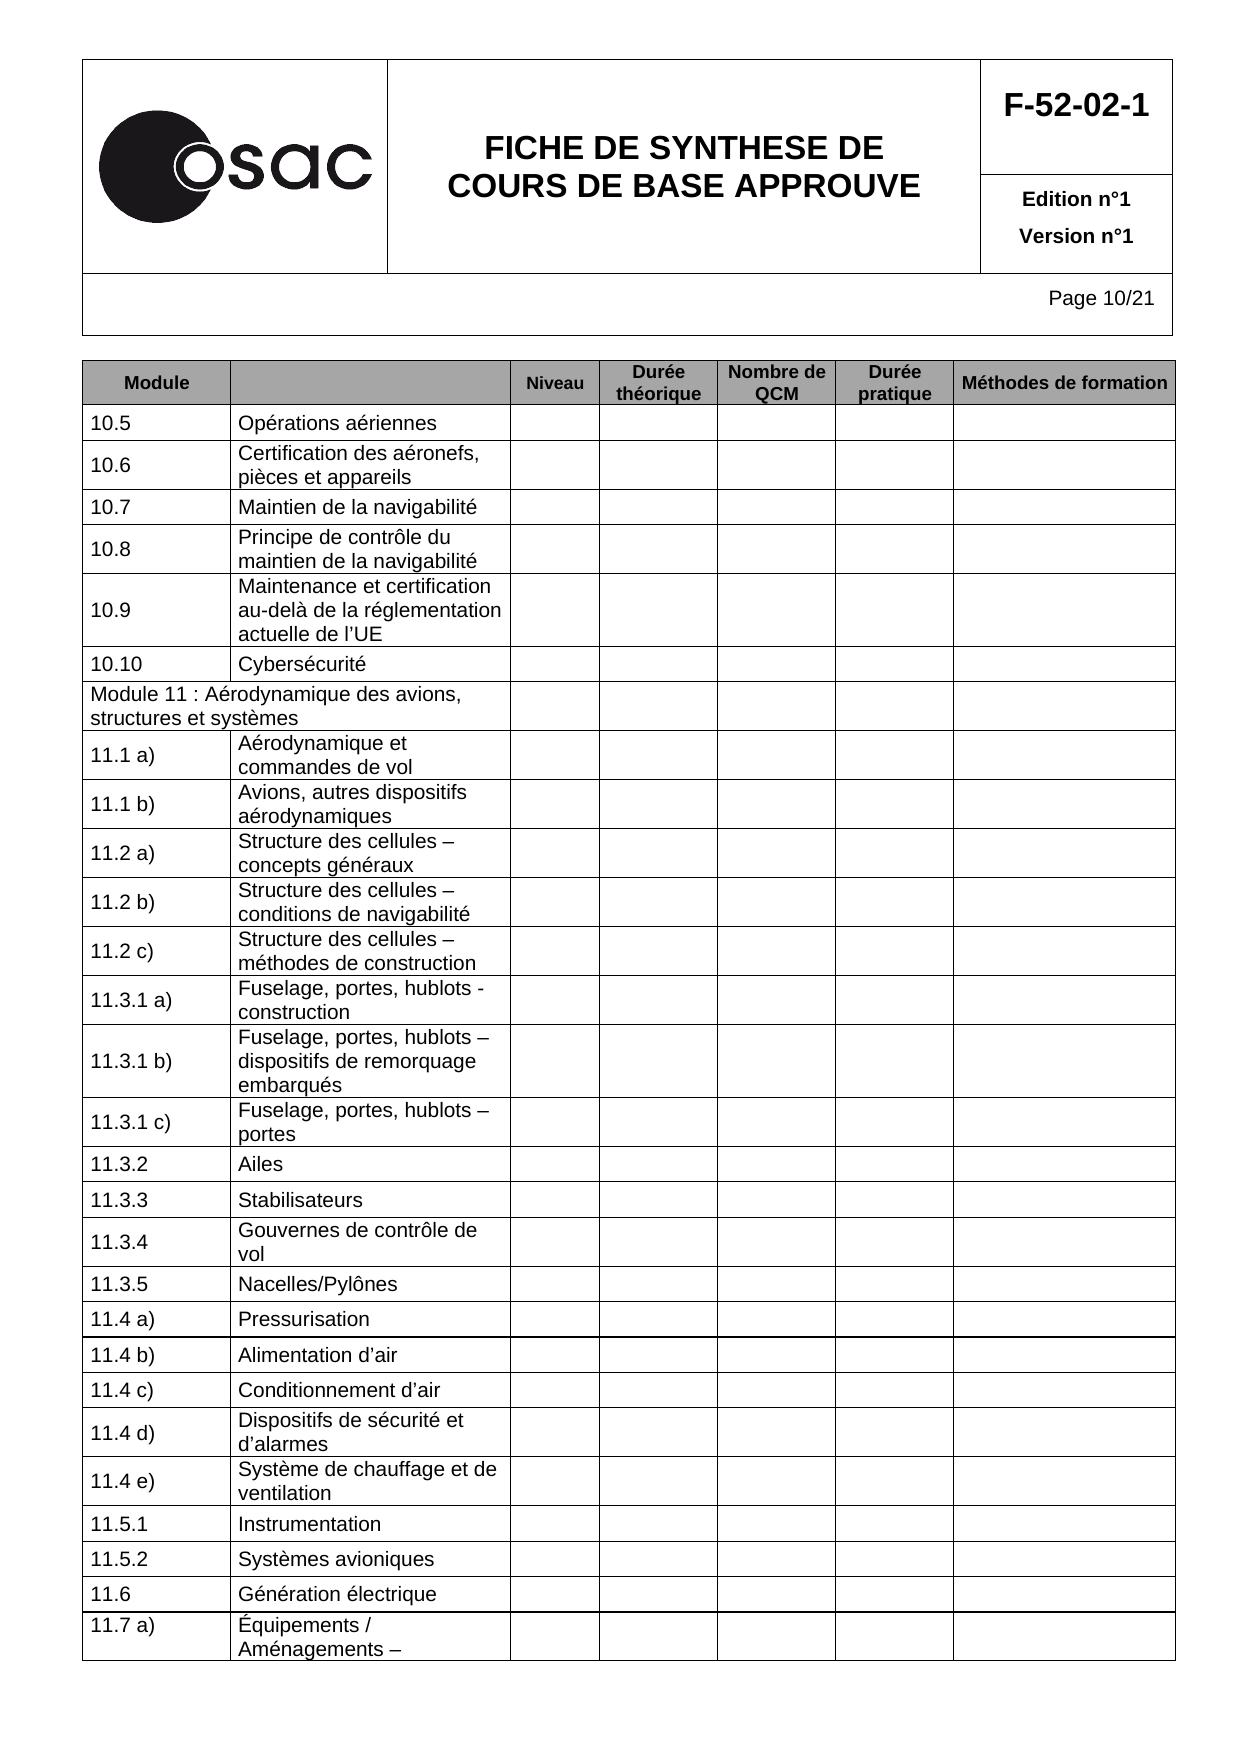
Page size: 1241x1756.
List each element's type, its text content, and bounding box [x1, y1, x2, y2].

table_header [231, 361, 510, 404]
table_cell [836, 1373, 953, 1407]
table_cell Pressurisation [231, 1302, 510, 1336]
table_cell Cybersécurité [231, 647, 510, 681]
table_cell [954, 1218, 1175, 1266]
table_cell [511, 780, 599, 828]
table_cell [836, 490, 953, 524]
table_cell [600, 1613, 717, 1660]
table_cell 11.3.1 c) [83, 1098, 230, 1146]
table_cell Opérations aériennes [231, 405, 510, 439]
table_cell [954, 1182, 1175, 1217]
table_cell [511, 405, 599, 439]
table_cell [718, 490, 835, 524]
table_cell [600, 525, 717, 573]
table_cell Fuselage, portes, hublots – dispositifs de remorquage embarqués [231, 1025, 510, 1097]
table_cell Certification des aéronefs, pièces et appareils [231, 441, 510, 488]
table_cell [600, 1302, 717, 1336]
table_cell [718, 1098, 835, 1146]
table_cell 11.4 b) [83, 1338, 230, 1372]
table_cell [511, 1267, 599, 1301]
table_cell [718, 1302, 835, 1336]
picture [92, 102, 379, 231]
table_cell [836, 647, 953, 681]
table_header Méthodes de formation [954, 361, 1175, 404]
table_cell 11.2 c) [83, 927, 230, 975]
table_cell [954, 927, 1175, 975]
table_cell [600, 1218, 717, 1266]
table_cell 10.7 [83, 490, 230, 524]
table_cell [600, 1542, 717, 1576]
table_cell [511, 1613, 599, 1660]
table_cell [511, 1147, 599, 1181]
table_cell [718, 878, 835, 926]
table_cell [954, 1542, 1175, 1576]
table_cell [836, 1457, 953, 1505]
table_cell Fuselage, portes, hublots – portes [231, 1098, 510, 1146]
table_cell [600, 647, 717, 681]
table_cell [511, 829, 599, 877]
table_cell [836, 1408, 953, 1456]
table_cell Systèmes avioniques [231, 1542, 510, 1576]
table_cell [511, 731, 599, 779]
table_cell [836, 1147, 953, 1181]
table_cell 11.3.5 [83, 1267, 230, 1301]
table_cell [954, 1506, 1175, 1541]
table_cell [511, 441, 599, 488]
table_cell [600, 780, 717, 828]
table_cell [600, 1577, 717, 1611]
table_cell [836, 441, 953, 488]
table_cell [954, 1338, 1175, 1372]
table_cell [718, 1577, 835, 1611]
table_cell [511, 927, 599, 975]
table_cell [600, 976, 717, 1024]
table_cell [718, 829, 835, 877]
table_cell [718, 405, 835, 439]
table_cell 11.3.1 a) [83, 976, 230, 1024]
table_cell 11.3.2 [83, 1147, 230, 1181]
table_cell Maintenance et certification au-delà de la réglementation actuelle de l’UE [231, 574, 510, 646]
table_cell [600, 574, 717, 646]
table_cell [954, 1373, 1175, 1407]
table_cell [600, 1147, 717, 1181]
table_cell [836, 1506, 953, 1541]
table_cell [511, 1373, 599, 1407]
table_cell [718, 1025, 835, 1097]
table_cell Structure des cellules – conditions de navigabilité [231, 878, 510, 926]
table_cell [954, 1302, 1175, 1336]
table_cell [511, 1338, 599, 1372]
table_cell [511, 1506, 599, 1541]
table_cell [600, 1408, 717, 1456]
table_cell [511, 647, 599, 681]
table_cell [836, 780, 953, 828]
table_cell [954, 1577, 1175, 1611]
table_cell Instrumentation [231, 1506, 510, 1541]
table_cell [600, 1267, 717, 1301]
table_cell [954, 441, 1175, 488]
table_cell 10.6 [83, 441, 230, 488]
table_cell [511, 525, 599, 573]
table_header Nombre de QCM [718, 361, 835, 404]
table_cell [600, 405, 717, 439]
table_cell [954, 1613, 1175, 1660]
table_cell [718, 780, 835, 828]
table_cell [511, 1182, 599, 1217]
table_cell [718, 1373, 835, 1407]
table_cell 11.4 e) [83, 1457, 230, 1505]
table_cell [836, 1025, 953, 1097]
table_cell 11.5.2 [83, 1542, 230, 1576]
table_cell [954, 682, 1175, 730]
table_cell [954, 647, 1175, 681]
table_cell [954, 1457, 1175, 1505]
table_cell [836, 1542, 953, 1576]
table_cell [836, 1218, 953, 1266]
table_header Durée pratique [836, 361, 953, 404]
table_cell Nacelles/Pylônes [231, 1267, 510, 1301]
table_cell [954, 405, 1175, 439]
table_cell [954, 490, 1175, 524]
table_cell [954, 878, 1175, 926]
table_cell [954, 731, 1175, 779]
table_cell [511, 490, 599, 524]
table_cell [718, 1338, 835, 1372]
table_cell [836, 976, 953, 1024]
table_cell Module 11 : Aérodynamique des avions, structures et systèmes [83, 682, 510, 730]
table_cell [718, 927, 835, 975]
table_header Module [83, 361, 230, 404]
table_cell 10.9 [83, 574, 230, 646]
table_cell 11.1 a) [83, 731, 230, 779]
table_header Durée théorique [600, 361, 717, 404]
table_cell [836, 927, 953, 975]
table_cell [718, 1182, 835, 1217]
table_cell Alimentation d’air [231, 1338, 510, 1372]
table_cell Avions, autres dispositifs aérodynamiques [231, 780, 510, 828]
table_cell Maintien de la navigabilité [231, 490, 510, 524]
table_cell [511, 1218, 599, 1266]
table_cell [836, 525, 953, 573]
table_cell [836, 1302, 953, 1336]
table_cell Gouvernes de contrôle de vol [231, 1218, 510, 1266]
table_cell Aérodynamique et commandes de vol [231, 731, 510, 779]
table_cell [718, 525, 835, 573]
table_cell [954, 1098, 1175, 1146]
table_cell 11.2 b) [83, 878, 230, 926]
table_cell Équipements / Aménagements – équipements de secours [231, 1613, 510, 1660]
table_cell [836, 829, 953, 877]
table_cell 11.4 a) [83, 1302, 230, 1336]
table_cell [718, 1267, 835, 1301]
table_cell [954, 1147, 1175, 1181]
table_cell [600, 1098, 717, 1146]
table_cell [600, 1506, 717, 1541]
table_cell Dispositifs de sécurité et d’alarmes [231, 1408, 510, 1456]
table_cell [511, 1025, 599, 1097]
table_cell 10.8 [83, 525, 230, 573]
table_cell [600, 682, 717, 730]
table_cell [718, 1218, 835, 1266]
table_cell Structure des cellules – concepts généraux [231, 829, 510, 877]
table_cell [718, 1408, 835, 1456]
table_cell 10.5 [83, 405, 230, 439]
table_cell [718, 1506, 835, 1541]
table_cell [511, 682, 599, 730]
table_cell [600, 927, 717, 975]
table_cell [718, 731, 835, 779]
table_cell [511, 976, 599, 1024]
table_cell Ailes [231, 1147, 510, 1181]
table_cell 11.6 [83, 1577, 230, 1611]
table_cell [511, 1457, 599, 1505]
table_cell [954, 1267, 1175, 1301]
table_cell [600, 878, 717, 926]
table_cell [836, 682, 953, 730]
table_cell [511, 1577, 599, 1611]
table_cell [718, 574, 835, 646]
table_cell [954, 1025, 1175, 1097]
table_cell [718, 1613, 835, 1660]
table_cell [718, 682, 835, 730]
table_cell 10.10 [83, 647, 230, 681]
table_cell [954, 574, 1175, 646]
table_cell [718, 1147, 835, 1181]
table_cell 11.3.4 [83, 1218, 230, 1266]
table_cell [511, 574, 599, 646]
table_cell [600, 829, 717, 877]
table_cell 11.4 d) [83, 1408, 230, 1456]
table_cell [600, 731, 717, 779]
table_cell [511, 1408, 599, 1456]
table_header Niveau [511, 361, 599, 404]
table_cell [836, 1577, 953, 1611]
table_cell [600, 1373, 717, 1407]
table_cell [954, 976, 1175, 1024]
table_cell [836, 405, 953, 439]
table_cell [511, 1542, 599, 1576]
table_cell [718, 441, 835, 488]
table_cell [600, 1338, 717, 1372]
table_cell [836, 1267, 953, 1301]
table_cell Conditionnement d’air [231, 1373, 510, 1407]
table_cell [836, 574, 953, 646]
table_cell 11.4 c) [83, 1373, 230, 1407]
table_cell Système de chauffage et de ventilation [231, 1457, 510, 1505]
table_cell [954, 525, 1175, 573]
table_cell [600, 1457, 717, 1505]
table_cell [954, 829, 1175, 877]
table_cell Stabilisateurs [231, 1182, 510, 1217]
table_cell [836, 1182, 953, 1217]
table_cell Fuselage, portes, hublots - construction [231, 976, 510, 1024]
table_cell 11.7 a) [83, 1613, 230, 1660]
table_cell 11.5.1 [83, 1506, 230, 1541]
table_cell Génération électrique [231, 1577, 510, 1611]
table_cell 11.3.3 [83, 1182, 230, 1217]
table_cell [600, 1025, 717, 1097]
table_cell 11.3.1 b) [83, 1025, 230, 1097]
table_cell [836, 731, 953, 779]
table_cell Principe de contrôle du maintien de la navigabilité [231, 525, 510, 573]
table_cell [600, 1182, 717, 1217]
table_cell [511, 1302, 599, 1336]
table_cell [718, 1542, 835, 1576]
table_cell [954, 780, 1175, 828]
table_cell [718, 976, 835, 1024]
table_cell [600, 441, 717, 488]
table_cell 11.2 a) [83, 829, 230, 877]
table_cell [836, 1098, 953, 1146]
table_cell 11.1 b) [83, 780, 230, 828]
table_cell [954, 1408, 1175, 1456]
table_cell [718, 647, 835, 681]
table_cell [511, 878, 599, 926]
table_cell Structure des cellules – méthodes de construction [231, 927, 510, 975]
table_cell [511, 1098, 599, 1146]
table_cell [718, 1457, 835, 1505]
table_cell [836, 1338, 953, 1372]
table_cell [836, 878, 953, 926]
table_cell [600, 490, 717, 524]
table_cell [836, 1613, 953, 1660]
